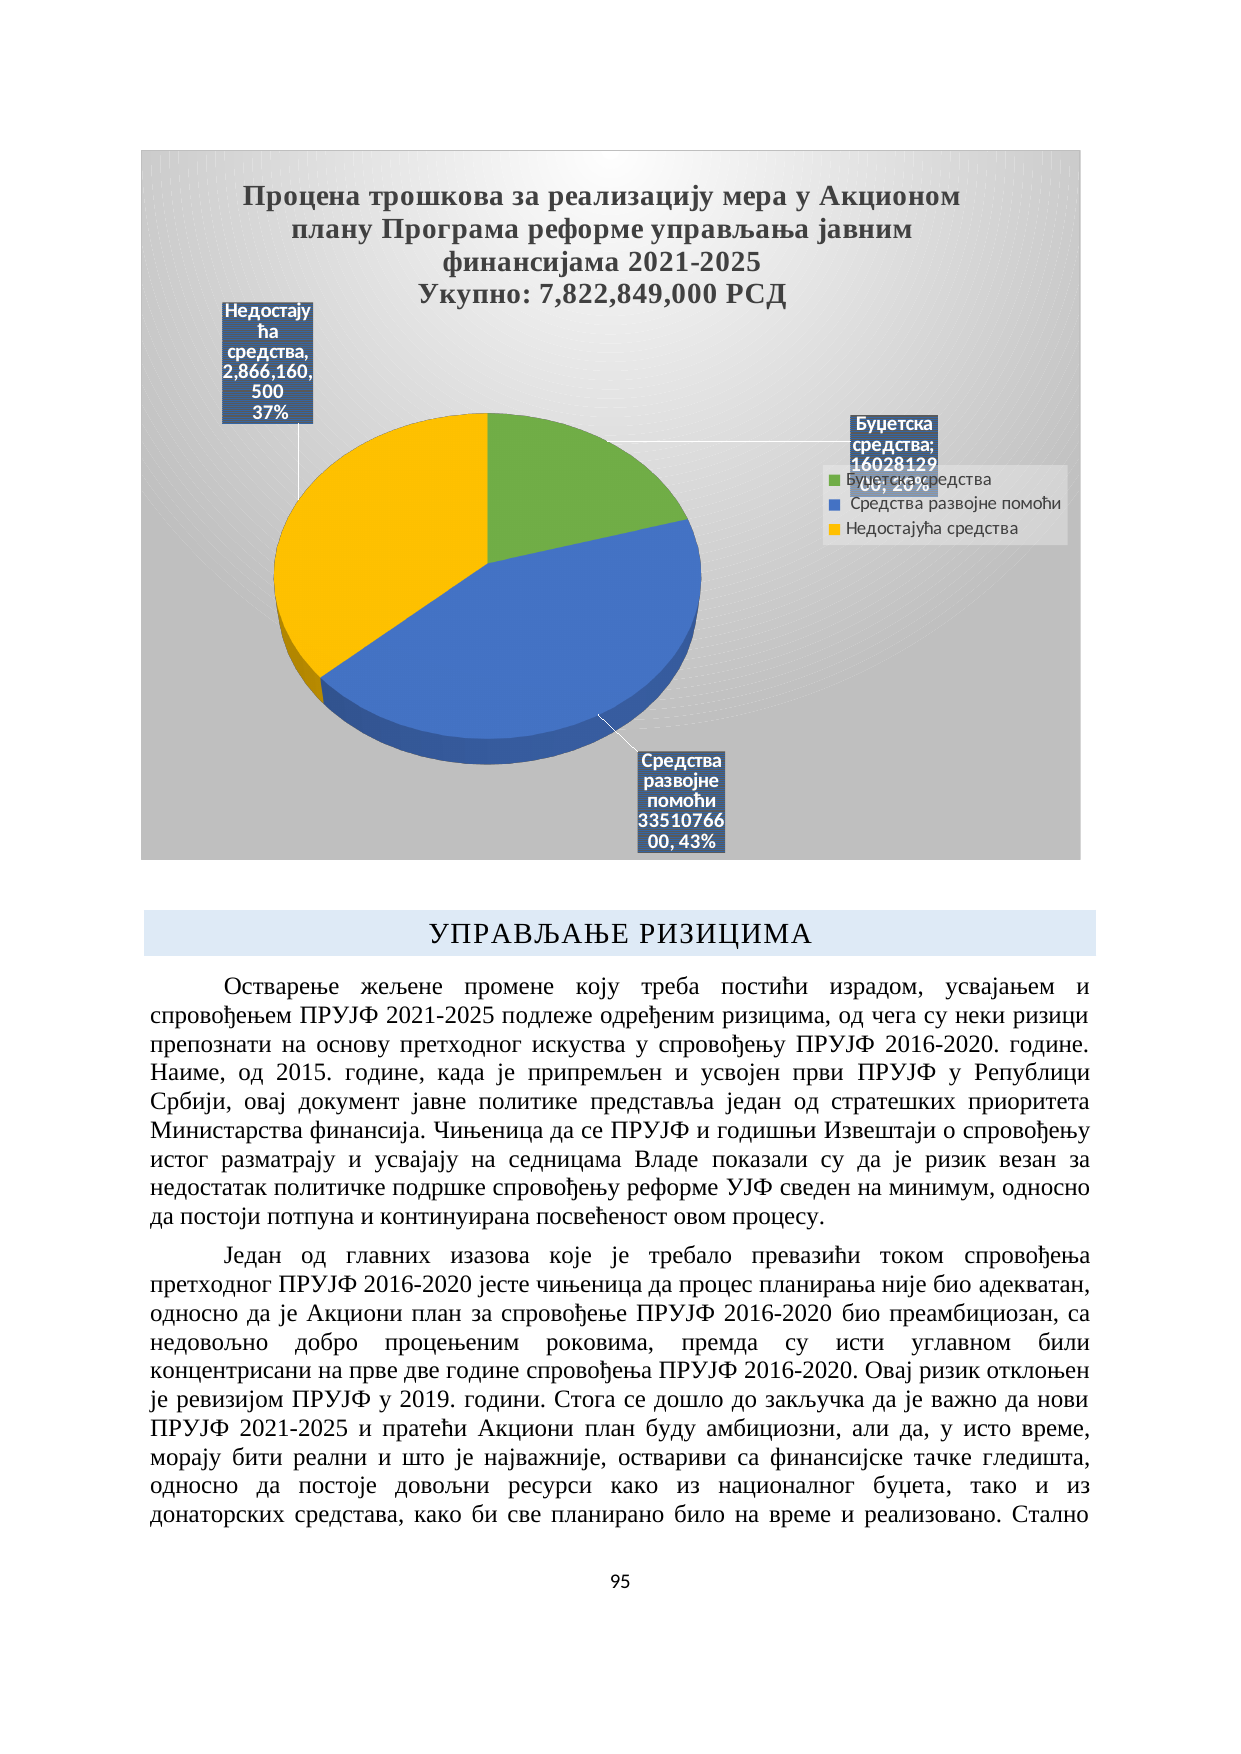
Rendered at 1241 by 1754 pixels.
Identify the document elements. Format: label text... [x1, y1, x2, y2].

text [150, 1240, 1090, 1528]
text УПРАВЉАЊЕ РИЗИЦИМА [150, 916, 1090, 949]
text Остварење жељене промене коју треба постићи израдом, усвајањем и спровођењем ПРУЈФ 2021-2025 подлеже одређеним ризицима, од чега су неки ризици препознати на основу претходног искуства у спровођењу ПРУЈФ 2016-2020. године. Наиме, од 2015. године, када је припремљен и усвојен први ПРУЈФ у Републици Србији, овај документ јавне политике представља један од стратешких приоритета Министарства финансија. Чињеница да се ПРУЈФ и годишњи Извештаји о спровођењу истог разматрају и усвајају на седницама Владе показали су да је ризик везан за недостатак политичке подршке спровођењу реформе УЈФ сведен на минимум, односно да постоји потпуна и континуирана посвећеност овом процесу. [150, 971, 1090, 1230]
